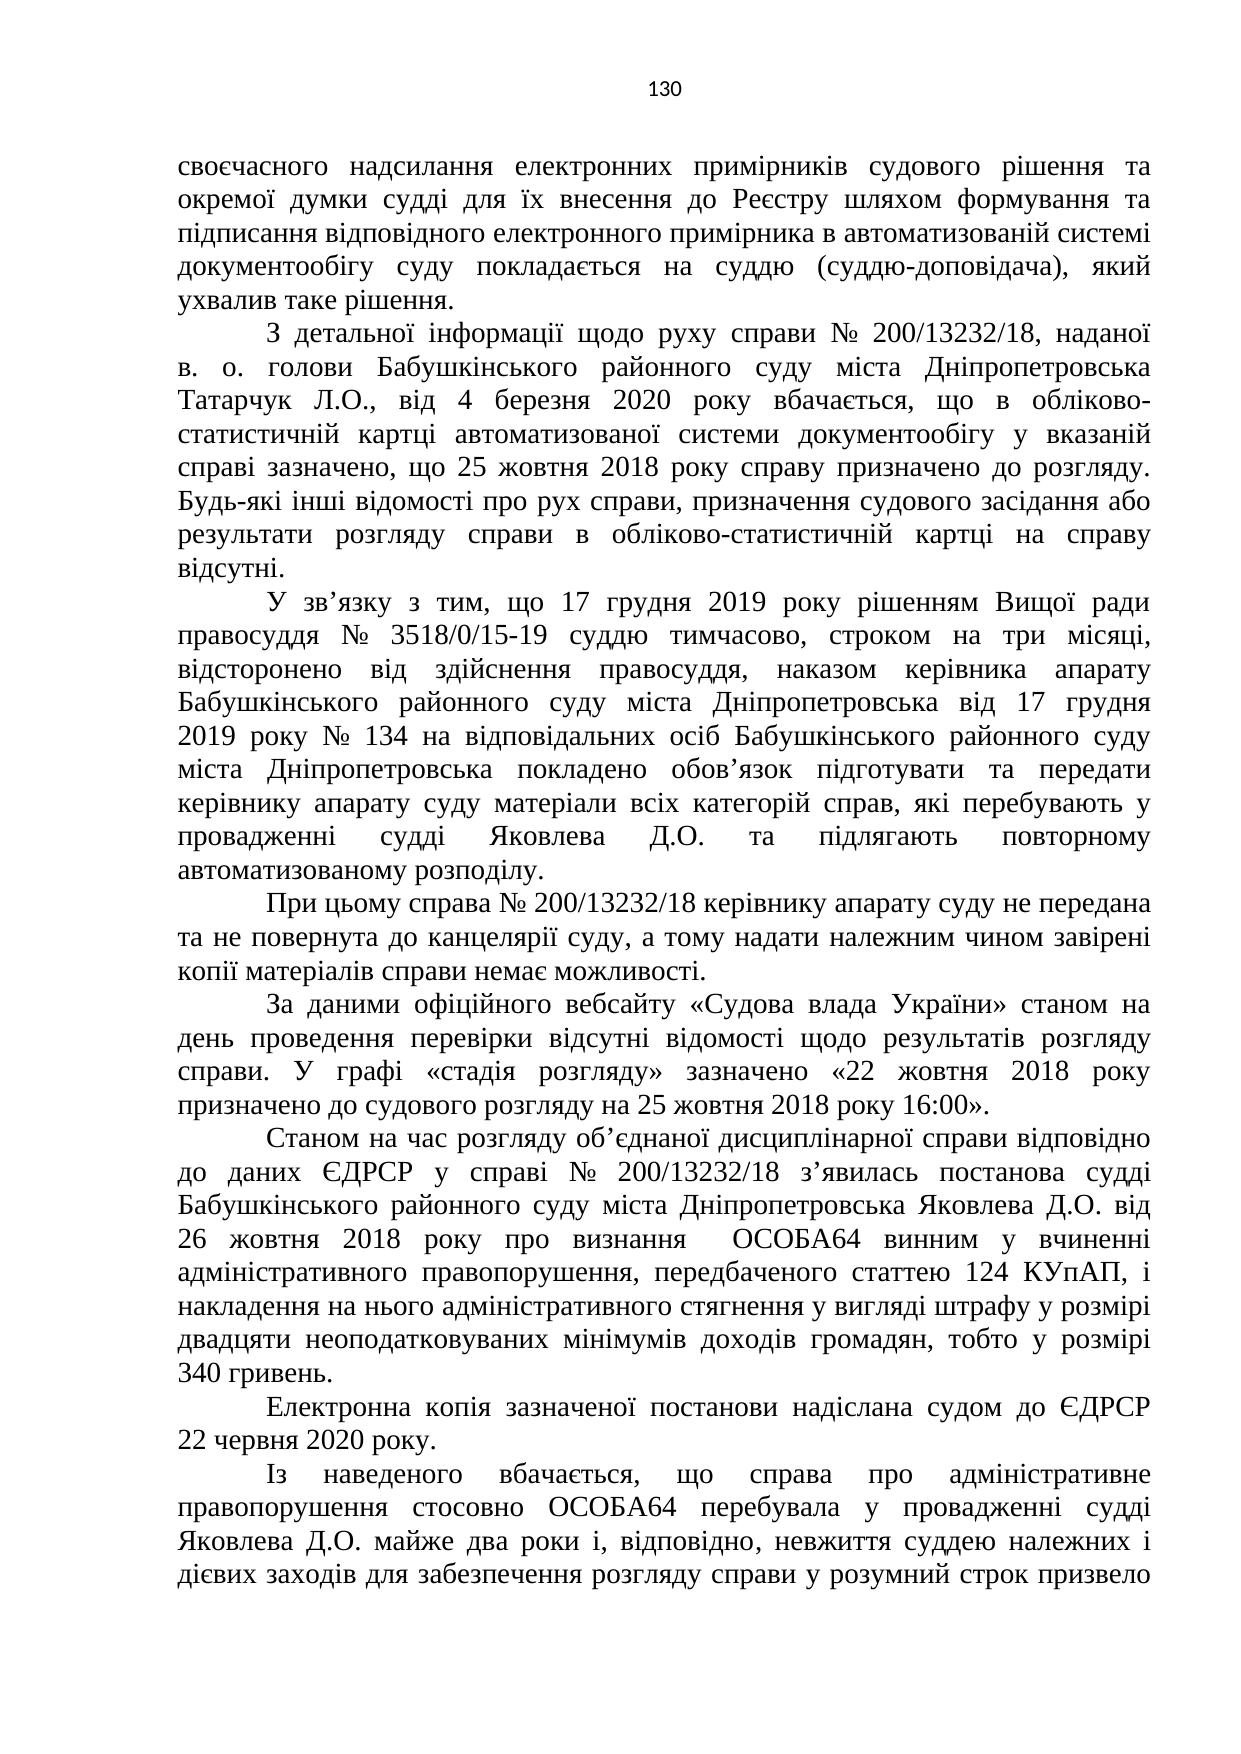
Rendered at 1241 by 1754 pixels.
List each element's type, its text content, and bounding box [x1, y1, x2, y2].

text За даними офіційного вебсайту «Судова влада України» станом на день проведення перевірки відсутні відомості щодо результатів розгляду справи. У графі «стадія розгляду» зазначено «22 жовтня 2018 року призначено до судового розгляду на 25 жовтня 2018 року 16:00». [177, 986, 1152, 1120]
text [177, 148, 1152, 315]
text Електронна копія зазначеної постанови надіслана судом до ЄДРСР 22 червня 2020 року. [177, 1389, 1152, 1456]
text З детальної інформації щодо руху справи № 200/13232/18, наданої в. о. голови Бабушкінського районного суду міста Дніпропетровська Татарчук Л.О., від 4 березня 2020 року вбачається, що в обліково-статистичній картці автоматизованої системи документообігу у вказаній справі зазначено, що 25 жовтня 2018 року справу призначено до розгляду. Будь-які інші відомості про рух справи, призначення судового засідання або результати розгляду справи в обліково-статистичній картці на справу відсутні. [177, 315, 1152, 584]
text При цьому справа № 200/13232/18 керівнику апарату суду не передана та не повернута до канцелярії суду, а тому надати належним чином завірені копії матеріалів справи немає можливості. [177, 886, 1152, 986]
text Станом на час розгляду об’єднаної дисциплінарної справи відповідно до даних ЄДРСР у справі № 200/13232/18 з’явилась постанова судді Бабушкінського районного суду міста Дніпропетровська Яковлева Д.О. від 26 жовтня 2018 року про визнання ОСОБА64 винним у вчиненні адміністративного правопорушення, передбаченого статтею 124 КУпАП, і накладення на нього адміністративного стягнення у вигляді штрафу у розмірі двадцяти неоподатковуваних мінімумів доходів громадян, тобто у розмірі 340 гривень. [177, 1120, 1152, 1389]
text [177, 1456, 1152, 1590]
text У зв’язку з тим, що 17 грудня 2019 року рішенням Вищої ради правосуддя № 3518/0/15-19 суддю тимчасово, строком на три місяці, відсторонено від здійснення правосуддя, наказом керівника апарату Бабушкінського районного суду міста Дніпропетровська від 17 грудня 2019 року № 134 на відповідальних осіб Бабушкінського районного суду міста Дніпропетровська покладено обов’язок підготувати та передати керівнику апарату суду матеріали всіх категорій справ, які перебувають у провадженні судді Яковлева Д.О. та підлягають повторному автоматизованому розподілу. [177, 584, 1152, 886]
